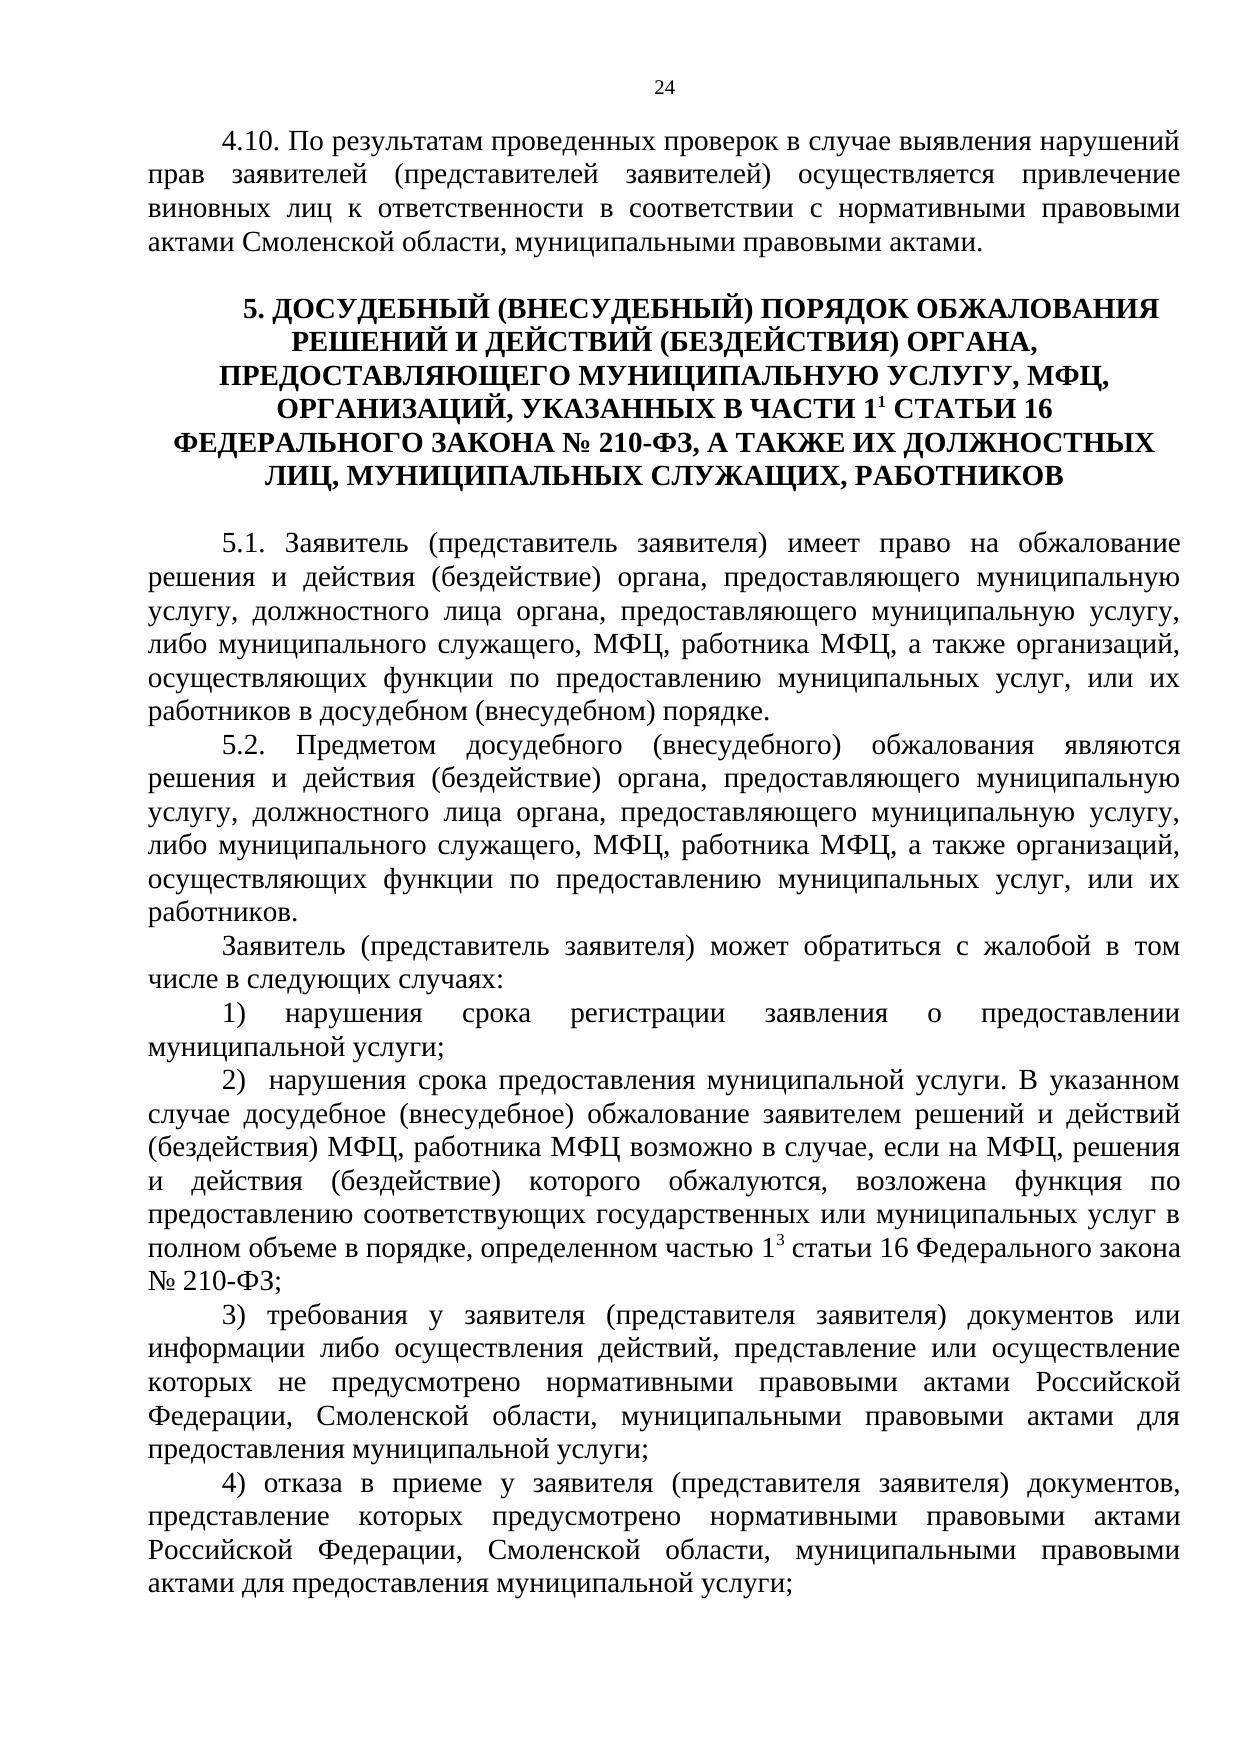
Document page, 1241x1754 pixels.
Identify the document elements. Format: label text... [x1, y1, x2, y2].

text Заявитель (представитель заявителя) может обратиться с жалобой в том числе в следующих случаях: [148, 928, 1181, 995]
text 2) нарушения срока предоставления муниципальной услуги. В указанном случае досудебное (внесудебное) обжалование заявителем решений и действий (бездействия) МФЦ, работника МФЦ возможно в случае, если на МФЦ, решения и действия (бездействие) которого обжалуются, возложена функция по предоставлению соответствующих государственных или муниципальных услуг в полном объеме в порядке, определенном частью 13 статьи 16 Федерального закона № 210-ФЗ; [148, 1062, 1181, 1297]
text 5. ДОСУДЕБНЫЙ (ВНЕСУДЕБНЫЙ) ПОРЯДОК ОБЖАЛОВАНИЯ РЕШЕНИЙ И ДЕЙСТВИЙ (БЕЗДЕЙСТВИЯ) ОРГАНА, ПРЕДОСТАВЛЯЮЩЕГО МУНИЦИПАЛЬНУЮ УСЛУГУ, МФЦ, ОРГАНИЗАЦИЙ, УКАЗАННЫХ В ЧАСТИ 11 СТАТЬИ 16 ФЕДЕРАЛЬНОГО ЗАКОНА № 210-ФЗ, А ТАКЖЕ ИХ ДОЛЖНОСТНЫХ ЛИЦ, МУНИЦИПАЛЬНЫХ СЛУЖАЩИХ, РАБОТНИКОВ [148, 291, 1181, 492]
text 1) нарушения срока регистрации заявления о предоставлении муниципальной услуги; [148, 995, 1181, 1062]
text 5.1. Заявитель (представитель заявителя) имеет право на обжалование решения и действия (бездействие) органа, предоставляющего муниципальную услугу, должностного лица органа, предоставляющего муниципальную услугу, либо муниципального служащего, МФЦ, работника МФЦ, а также организаций, осуществляющих функции по предоставлению муниципальных услуг, или их работников в досудебном (внесудебном) порядке. [148, 526, 1181, 727]
text 4) отказа в приеме у заявителя (представителя заявителя) документов, представление которых предусмотрено нормативными правовыми актами Российской Федерации, Смоленской области, муниципальными правовыми актами для предоставления муниципальной услуги; [148, 1465, 1181, 1599]
text 4.10. По результатам проведенных проверок в случае выявления нарушений прав заявителей (представителей заявителей) осуществляется привлечение виновных лиц к ответственности в соответствии с нормативными правовыми актами Смоленской области, муниципальными правовыми актами. [148, 123, 1181, 257]
text 5.2. Предметом досудебного (внесудебного) обжалования являются решения и действия (бездействие) органа, предоставляющего муниципальную услугу, должностного лица органа, предоставляющего муниципальную услугу, либо муниципального служащего, МФЦ, работника МФЦ, а также организаций, осуществляющих функции по предоставлению муниципальных услуг, или их работников. [148, 727, 1181, 928]
text 3) требования у заявителя (представителя заявителя) документов или информации либо осуществления действий, представление или осуществление которых не предусмотрено нормативными правовыми актами Российской Федерации, Смоленской области, муниципальными правовыми актами для предоставления муниципальной услуги; [148, 1297, 1181, 1465]
